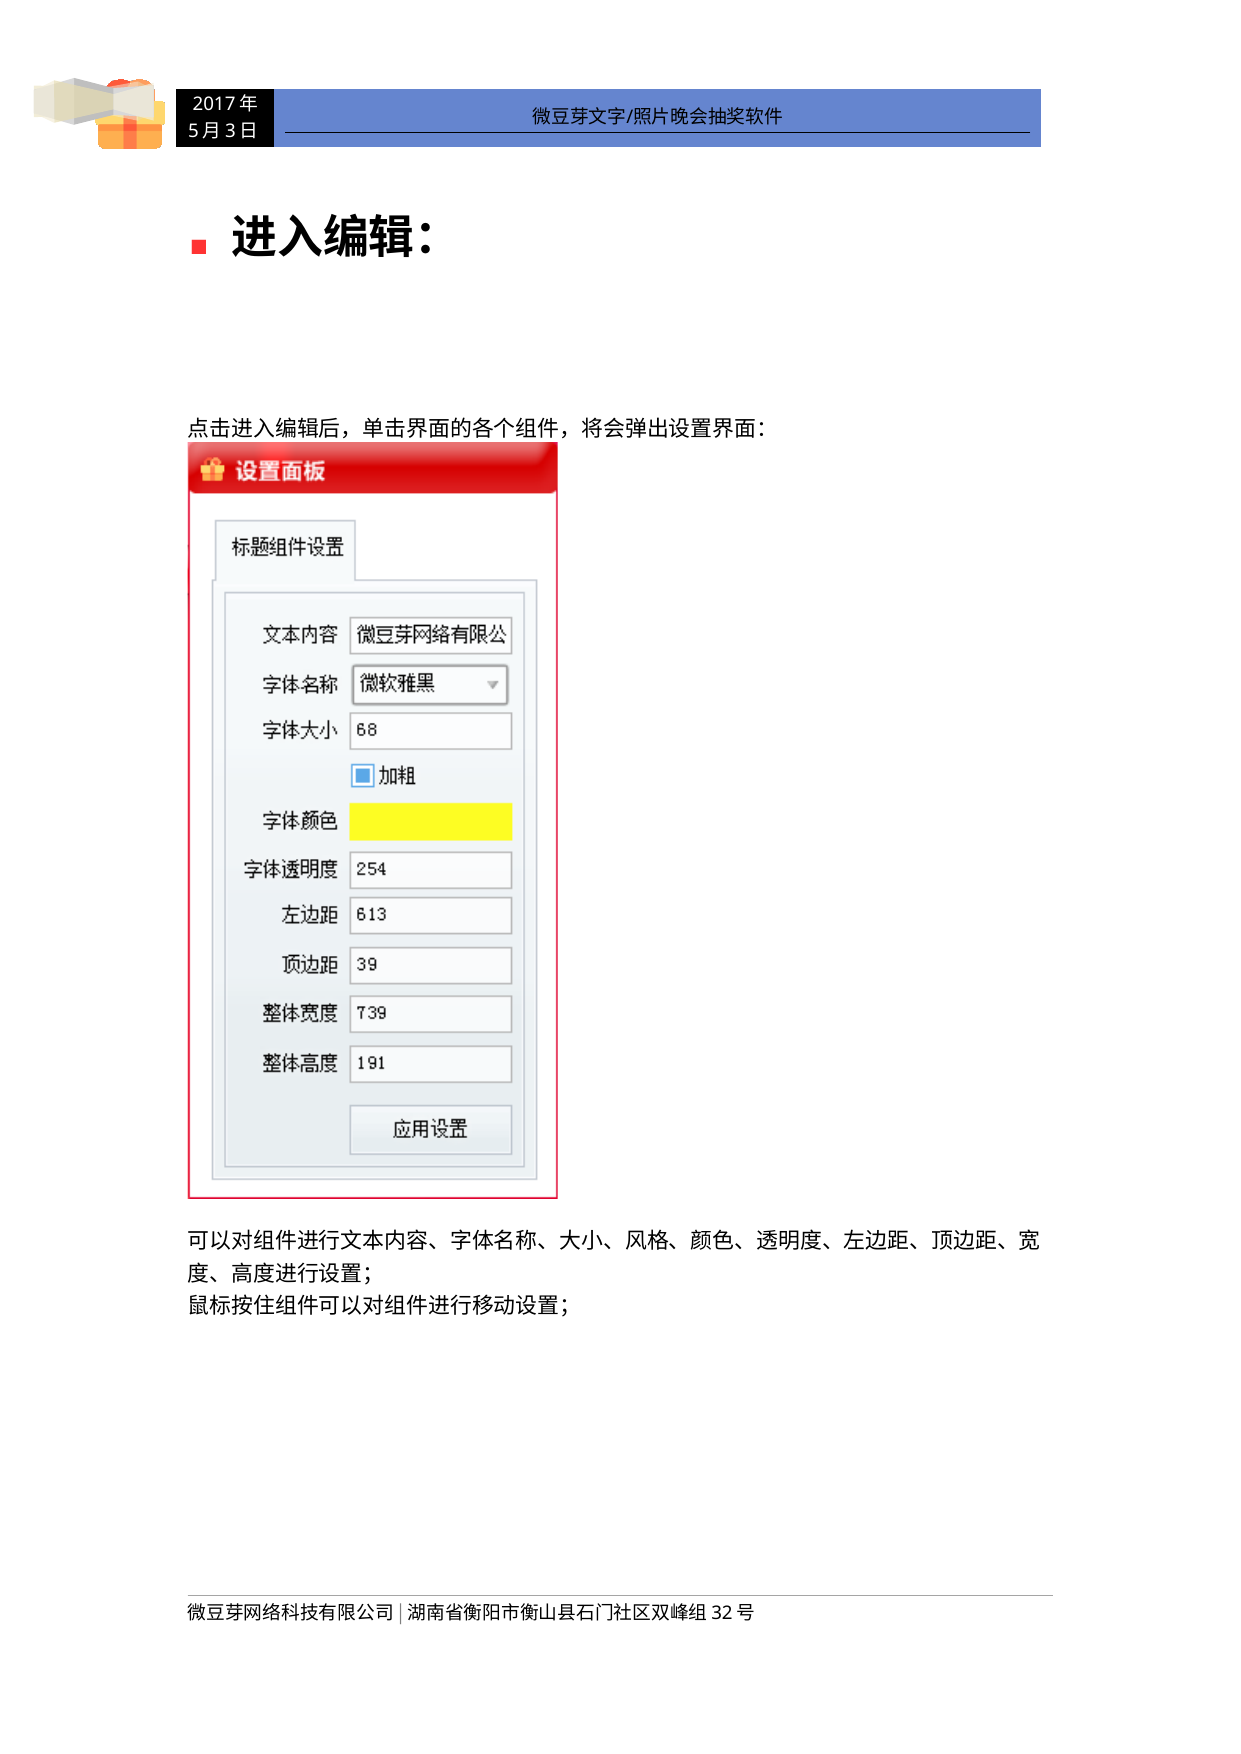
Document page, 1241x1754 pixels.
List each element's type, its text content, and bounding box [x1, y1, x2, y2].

subtitle 进入编辑： [187, 185, 1053, 282]
list 鼠标按住组件可以对组件进行移动设置； [187, 1288, 1053, 1320]
picture [187, 442, 558, 1199]
picture [188, 236, 206, 254]
picture [93, 77, 166, 150]
list 可以对组件进行文本内容、字体名称、大小、风格、颜色、透明度、左边距、顶边距、宽度、高度进行设置； [187, 1223, 1053, 1288]
